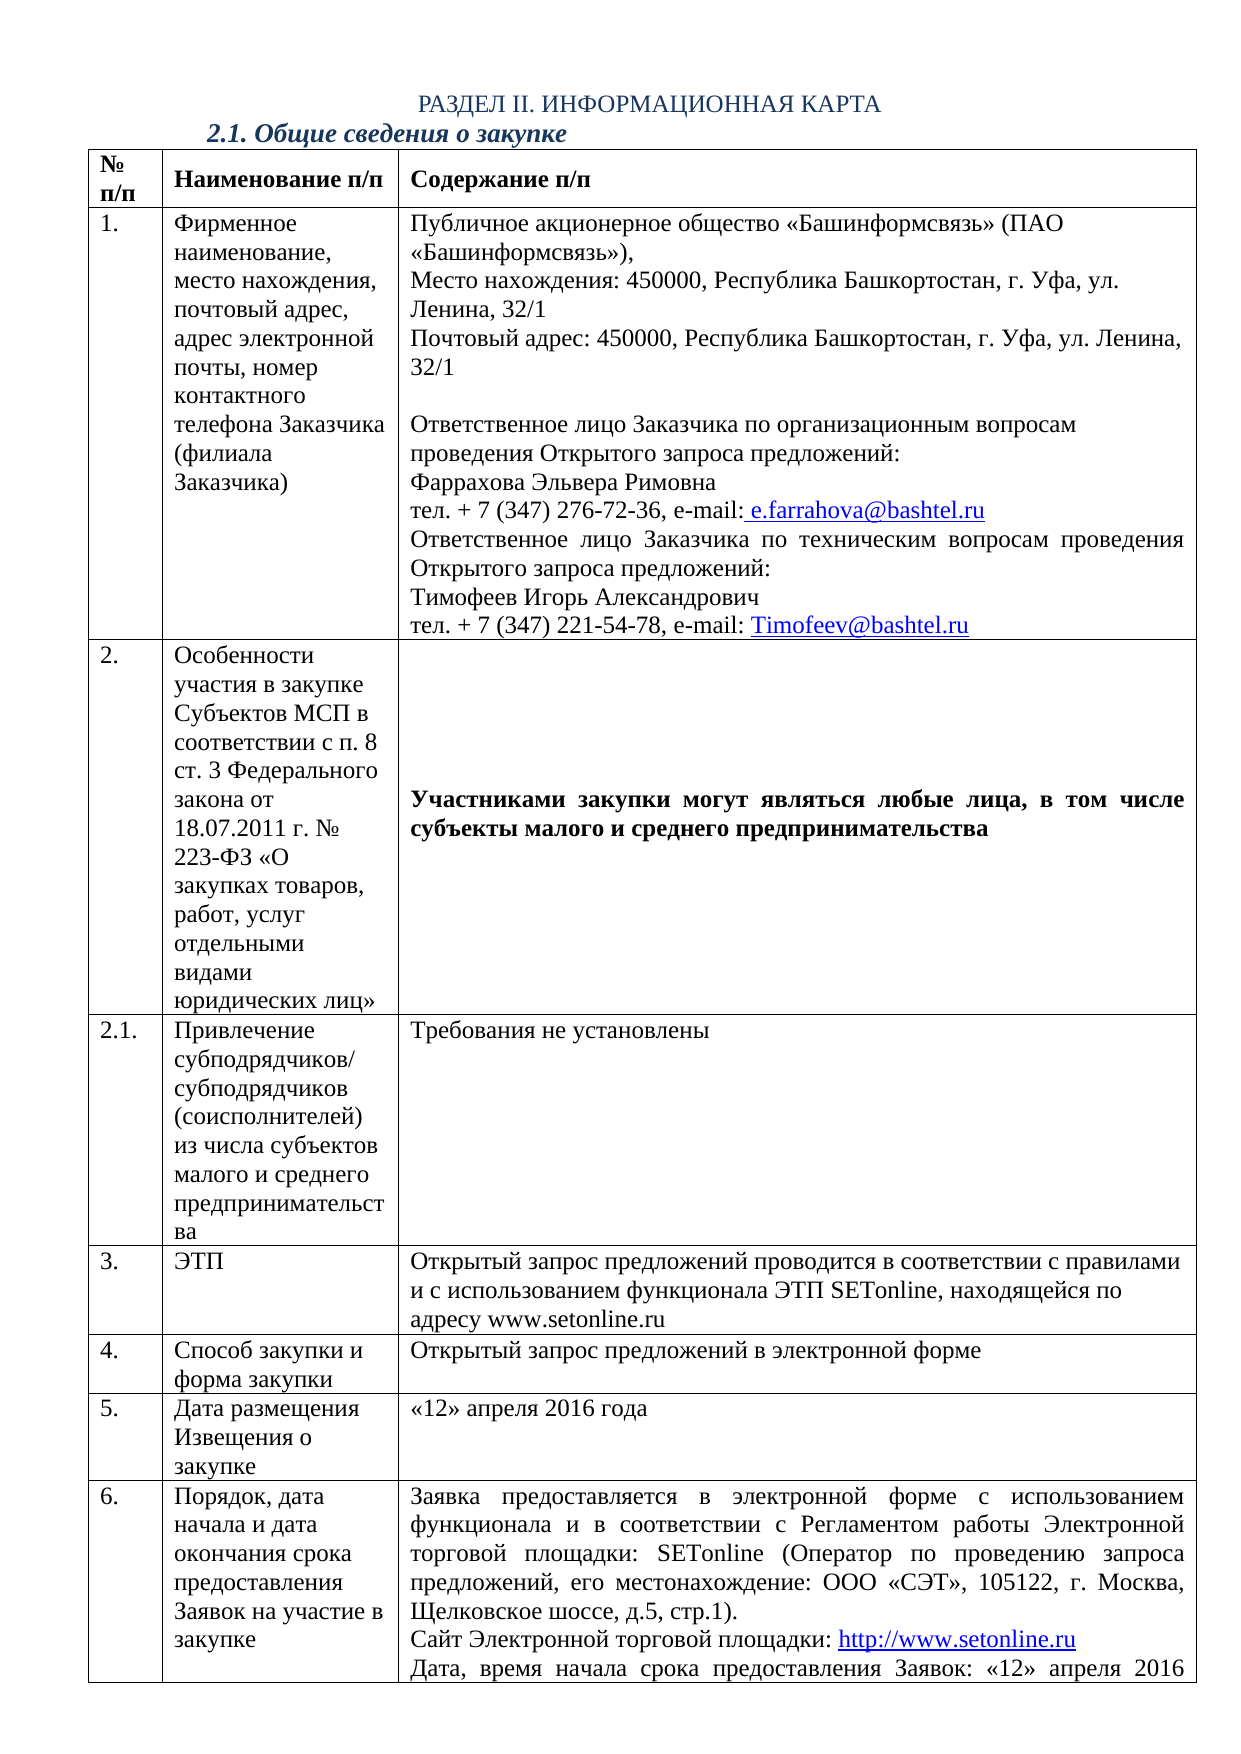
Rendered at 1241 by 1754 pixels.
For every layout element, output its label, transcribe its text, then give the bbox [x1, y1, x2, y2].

table_cell Способ закупки и форма закупки [163, 1335, 398, 1392]
table_cell [89, 1394, 162, 1480]
subtitle 2.1. Общие сведения о закупке [207, 117, 1181, 148]
table_cell Привлечение субподрядчиков/ субподрядчиков (соисполнителей) из числа субъектов малого и среднего предпринимательства [163, 1015, 398, 1245]
table_cell Особенности участия в закупке Субъектов МСП в соответствии с п. 8 ст. 3 Федерального закона от 18.07.2011 г. № 223-ФЗ «О закупках товаров, работ, услуг отдельными видами юридических лиц» [163, 640, 398, 1014]
table_cell ЭТП [163, 1246, 398, 1334]
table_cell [399, 1481, 1196, 1682]
table_cell 2.1. [89, 1015, 162, 1245]
table_cell [89, 1481, 162, 1682]
table_header Наименование п/п [163, 150, 398, 207]
table_cell Открытый запрос предложений проводится в соответствии с правилами и с использованием функционала ЭТП SETonline, находящейся по адресу www.setonline.ru [399, 1246, 1196, 1334]
table_cell Требования не установлены [399, 1015, 1196, 1245]
table_cell Публичное акционерное общество «Башинформсвязь» (ПАО «Башинформсвязь»), Место нахождения: 450000, Республика Башкортостан, г. Уфа, ул. Ленина, 32/1 Почтовый адрес: 450000, Республика Башкортостан, г. Уфа, ул. Ленина, 32/1 Ответственное лицо Заказчика по организационным вопросам проведения Открытого запроса предложений: Фаррахова Эльвера Римовна тел. + 7 (347) 276-72-36, e-mail: e.farrahova@bashtel.ru Ответственное лицо Заказчика по техническим вопросам проведения Открытого запроса предложений: Тимофеев Игорь Александрович тел. + 7 (347) 221-54-78, e-mail: Timofeev@bashtel.ru [399, 208, 1196, 639]
table_cell [89, 640, 162, 1014]
table_cell [89, 1246, 162, 1334]
table_cell [89, 208, 162, 639]
table_cell Участниками закупки могут являться любые лица, в том числе субъекты малого и среднего предпринимательства [399, 640, 1196, 1014]
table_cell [163, 1481, 398, 1682]
table_cell [89, 1335, 162, 1392]
table_header № п/п [89, 150, 162, 207]
table_cell «12» апреля 2016 года [399, 1394, 1196, 1480]
table_cell Фирменное наименование, место нахождения, почтовый адрес, адрес электронной почты, номер контактного телефона Заказчика (филиала Заказчика) [163, 208, 398, 639]
text РАЗДЕЛ II. ИНФОРМАЦИОННАЯ КАРТА [118, 89, 1181, 117]
table_cell Открытый запрос предложений в электронной форме [399, 1335, 1196, 1392]
table_cell Дата размещения Извещения о закупке [163, 1394, 398, 1480]
table_header Содержание п/п [399, 150, 1196, 207]
